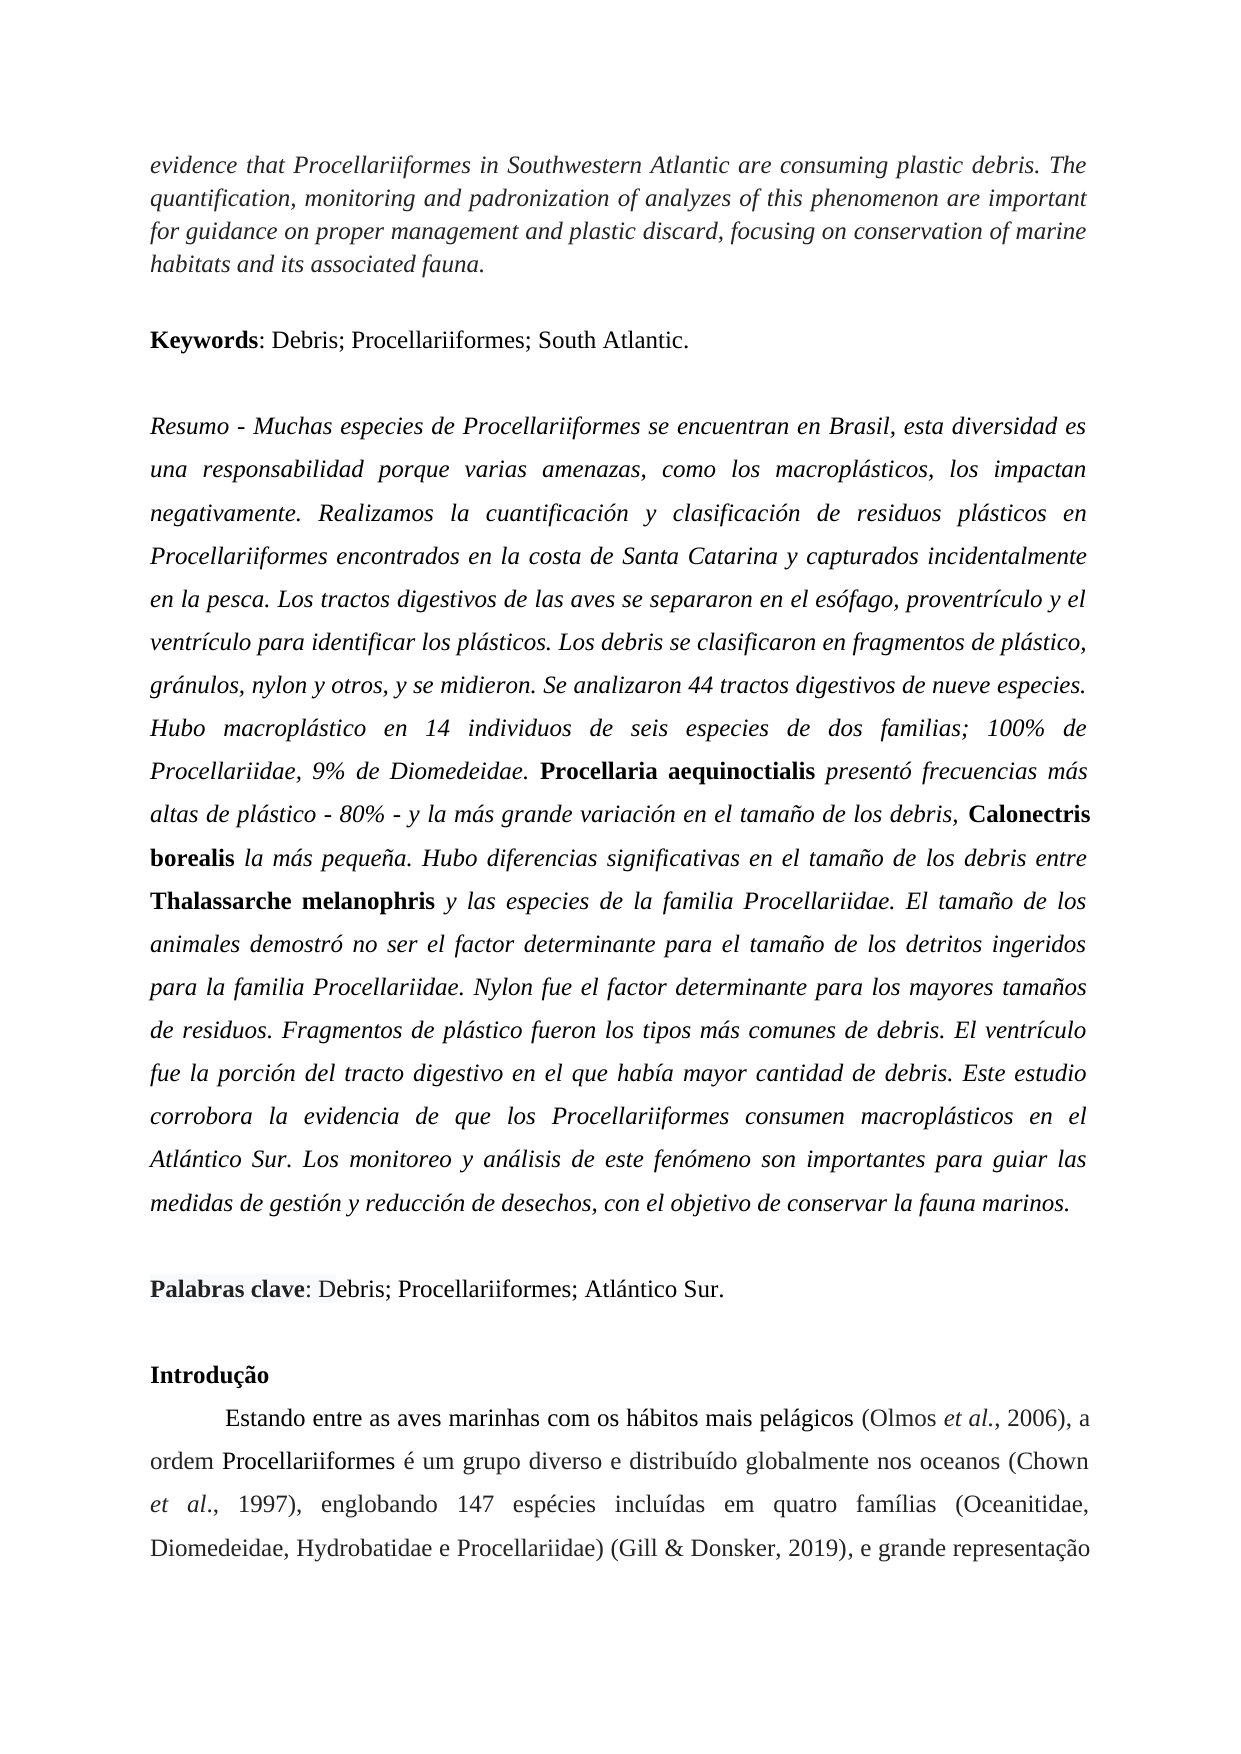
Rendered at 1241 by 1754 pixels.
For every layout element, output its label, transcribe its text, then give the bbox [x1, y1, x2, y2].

text Keywords: Debris; Procellariiformes; South Atlantic. [150, 325, 1090, 354]
text Resumo - Muchas especies de Procellariiformes se encuentran en Brasil, esta diversidad es una responsabilidad porque varias amenazas, como los macroplásticos, los impactan negativamente. Realizamos la cuantificación y clasificación de residuos plásticos en Procellariiformes encontrados en la costa de Santa Catarina y capturados incidentalmente en la pesca. Los tractos digestivos de las aves se separaron en el esófago, proventrículo y el ventrículo para identificar los plásticos. Los debris se clasificaron en fragmentos de plástico, gránulos, nylon y otros, y se midieron. Se analizaron 44 tractos digestivos de nueve especies. Hubo macroplástico en 14 individuos de seis especies de dos familias; 100% de Procellariidae, 9% de Diomedeidae. Procellaria aequinoctialis presentó frecuencias más altas de plástico - 80% - y la más grande variación en el tamaño de los debris, Calonectris borealis la más pequeña. Hubo diferencias significativas en el tamaño de los debris entre Thalassarche melanophris y las especies de la familia Procellariidae. El tamaño de los animales demostró no ser el factor determinante para el tamaño de los detritos ingeridos para la familia Procellariidae. Nylon fue el factor determinante para los mayores tamaños de residuos. Fragmentos de plástico fueron los tipos más comunes de debris. El ventrículo fue la porción del tracto digestivo en el que había mayor cantidad de debris. Este estudio corrobora la evidencia de que los Procellariiformes consumen macroplásticos en el Atlántico Sur. Los monitoreo y análisis de este fenómeno son importantes para guiar las medidas de gestión y reducción de desechos, con el objetivo de conservar la fauna marinos. [150, 411, 1090, 1216]
text Palabras clave: Debris; Procellariiformes; Atlántico Sur. [336, 1274, 1090, 1303]
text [150, 1403, 1090, 1561]
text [150, 150, 1090, 278]
text Introdução [150, 1360, 1090, 1389]
